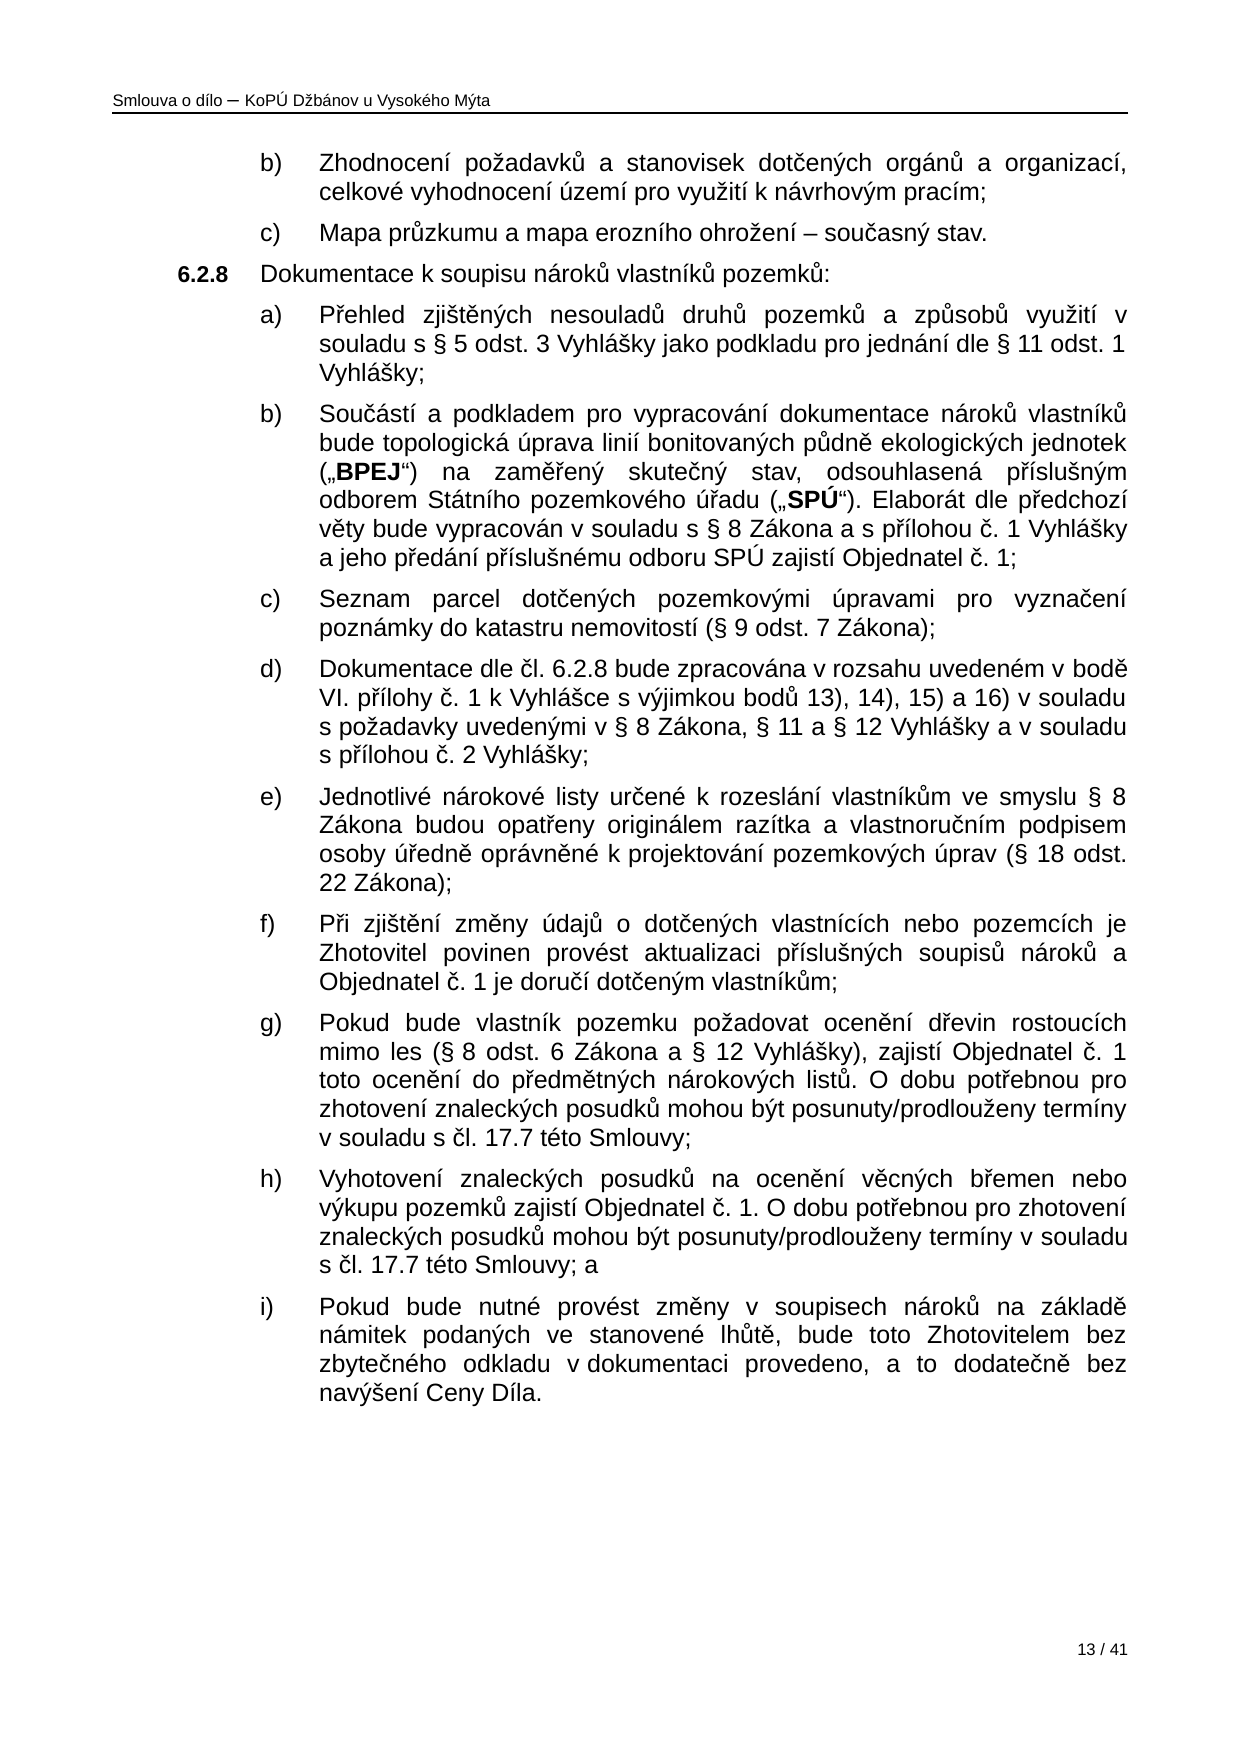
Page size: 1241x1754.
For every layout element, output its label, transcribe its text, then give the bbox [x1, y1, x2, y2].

list Mapa průzkumu a mapa erozního ohrožení – současný stav. [260, 218, 1128, 246]
list Pokud bude nutné provést změny v soupisech nároků na základě námitek podaných ve stanovené lhůtě, bude toto Zhotovitelem bez zbytečného odkladu v dokumentaci provedeno, a to dodatečně bez navýšení Ceny Díla. [260, 1291, 1128, 1406]
list Přehled zjištěných nesouladů druhů pozemků a způsobů využití v souladu s § 5 odst. 3 Vyhlášky jako podkladu pro jednání dle § 11 odst. 1 Vyhlášky; [260, 300, 1128, 386]
list Jednotlivé nárokové listy určené k rozeslání vlastníkům ve smyslu § 8 Zákona budou opatřeny originálem razítka a vlastnoručním podpisem osoby úředně oprávněné k projektování pozemkových úprav (§ 18 odst. 22 Zákona); [260, 781, 1128, 896]
list Dokumentace dle čl. 6.2.8 bude zpracována v rozsahu uvedeném v bodě VI. přílohy č. 1 k Vyhlášce s výjimkou bodů 13), 14), 15) a 16) v souladu s požadavky uvedenými v § 8 Zákona, § 11 a § 12 Vyhlášky a v souladu s přílohou č. 2 Vyhlášky; [260, 654, 1128, 769]
list Při zjištění změny údajů o dotčených vlastnících nebo pozemcích je Zhotovitel povinen provést aktualizaci příslušných soupisů nároků a Objednatel č. 1 je doručí dotčeným vlastníkům; [260, 909, 1128, 995]
list Součástí a podkladem pro vypracování dokumentace nároků vlastníků bude topologická úprava linií bonitovaných půdně ekologických jednotek („BPEJ“) na zaměřený skutečný stav, odsouhlasená příslušným odborem Státního pozemkového úřadu („SPÚ“). Elaborát dle předchozí věty bude vypracován v souladu s § 8 Zákona a s přílohou č. 1 Vyhlášky a jeho předání příslušnému odboru SPÚ zajistí Objednatel č. 1; [260, 399, 1128, 571]
list Vyhotovení znaleckých posudků na ocenění věcných břemen nebo výkupu pozemků zajistí Objednatel č. 1. O dobu potřebnou pro zhotovení znaleckých posudků mohou být posunuty/prodlouženy termíny v souladu s čl. 17.7 této Smlouvy; a [260, 1164, 1128, 1279]
text Dokumentace k soupisu nároků vlastníků pozemků: [177, 259, 1128, 288]
list Pokud bude vlastník pozemku požadovat ocenění dřevin rostoucích mimo les (§ 8 odst. 6 Zákona a § 12 Vyhlášky), zajistí Objednatel č. 1 toto ocenění do předmětných nárokových listů. O dobu potřebnou pro zhotovení znaleckých posudků mohou být posunuty/prodlouženy termíny v souladu s čl. 17.7 této Smlouvy; [260, 1008, 1128, 1151]
list Seznam parcel dotčených pozemkovými úpravami pro vyznačení poznámky do katastru nemovitostí (§ 9 odst. 7 Zákona); [260, 584, 1128, 641]
list Zhodnocení požadavků a stanovisek dotčených orgánů a organizací, celkové vyhodnocení území pro využití k návrhovým pracím; [260, 148, 1128, 205]
